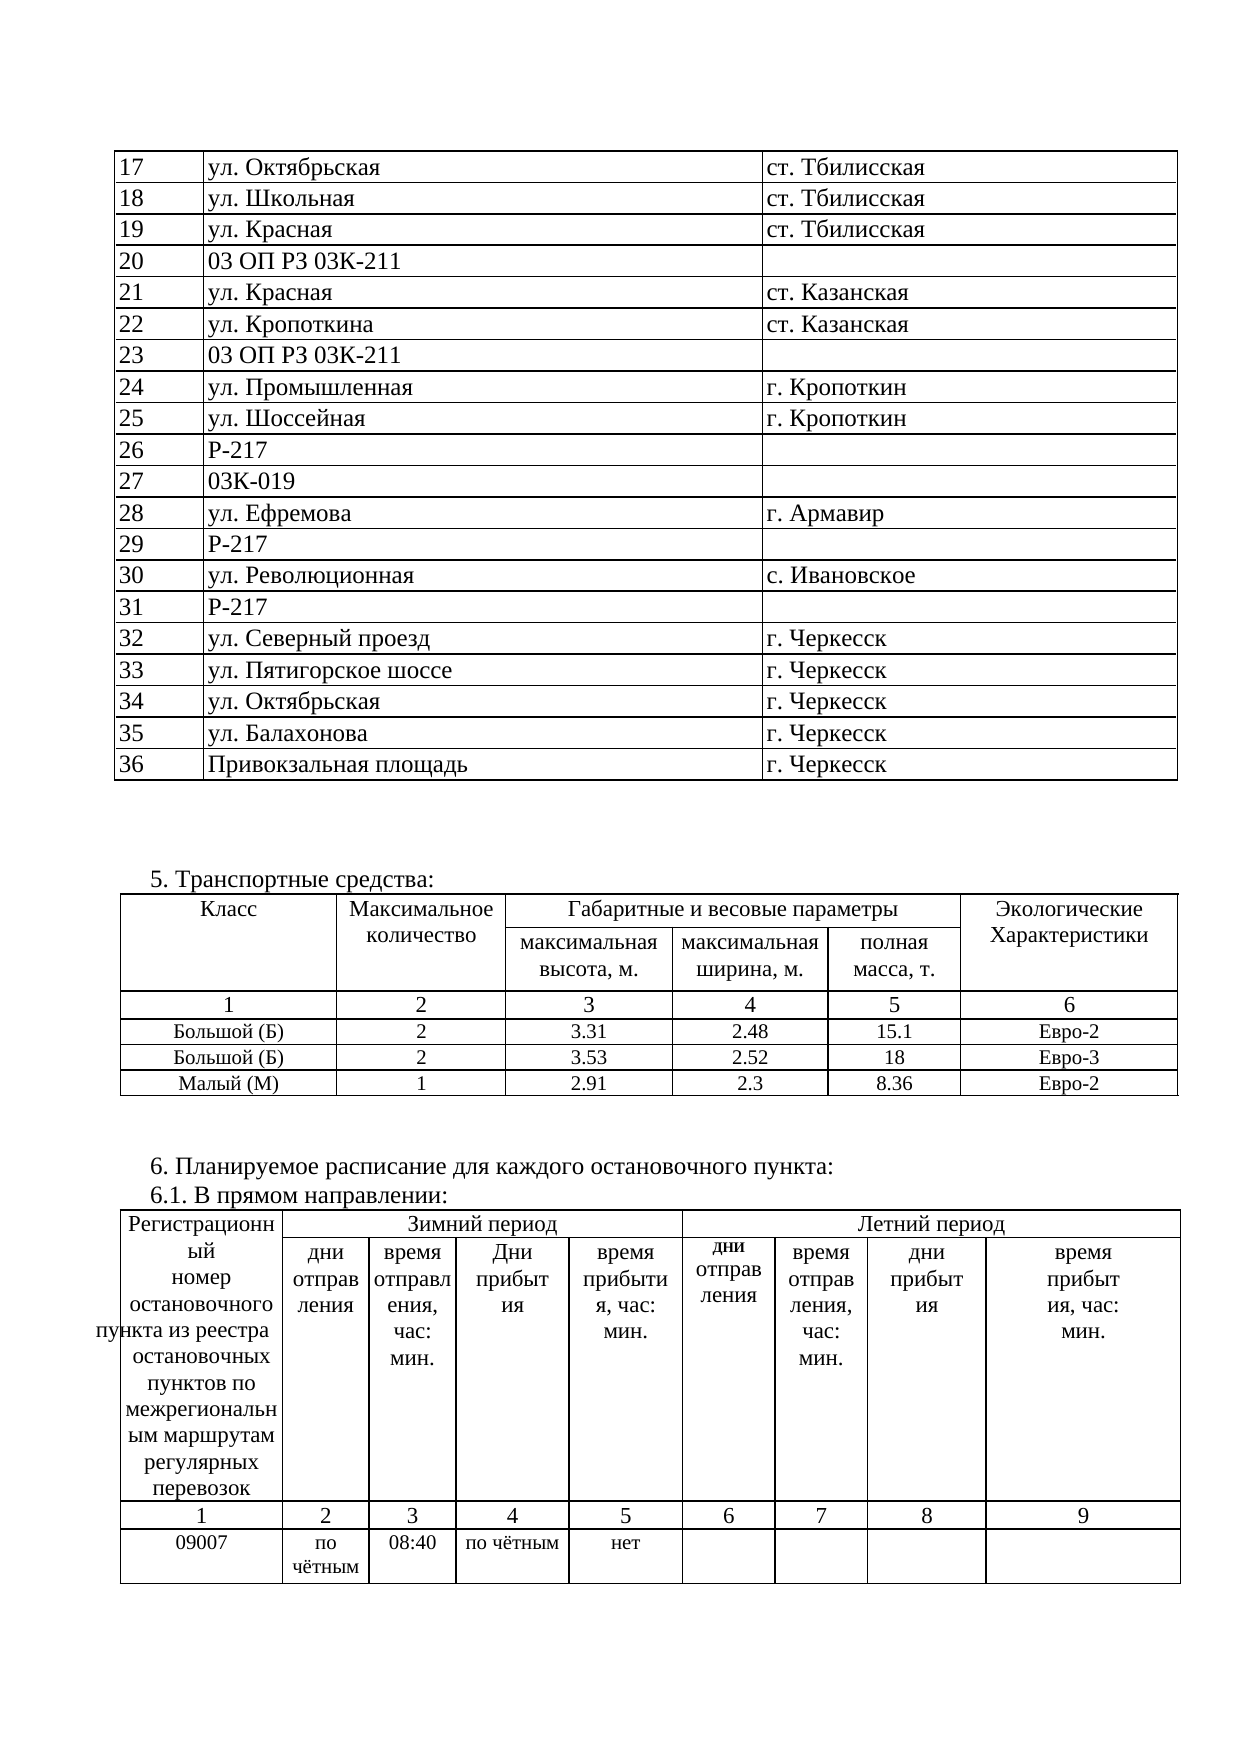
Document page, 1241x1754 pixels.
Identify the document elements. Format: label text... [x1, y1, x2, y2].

table_cell 8 [868, 1502, 985, 1528]
table_cell Р-217 [204, 592, 762, 622]
table_cell ул. Красная [204, 277, 762, 307]
table_cell 3 [506, 992, 672, 1018]
table_header Летний период [683, 1211, 1180, 1237]
table_header Габаритные и весовые параметры [506, 895, 960, 927]
table_cell [763, 528, 1177, 559]
table_cell 33 [115, 654, 203, 685]
table_cell 1 [121, 992, 336, 1018]
table_cell [763, 590, 1177, 622]
table_cell 32 [115, 623, 203, 653]
table_cell 2.91 [506, 1071, 672, 1095]
table_cell 22 [115, 308, 203, 339]
table_cell 27 [115, 466, 203, 496]
table_cell 03К-019 [204, 466, 762, 496]
table_cell 20 [115, 245, 203, 276]
table_cell г. Черкесск [763, 748, 1177, 779]
table_cell 6 [683, 1502, 774, 1528]
table_cell 17 [115, 152, 203, 181]
table_cell г. Черкесск [763, 716, 1177, 748]
table_cell 03 ОП РЗ 03К-211 [204, 340, 762, 370]
table_header Зимний период [283, 1211, 682, 1237]
table_cell максимальная высота, м. [506, 928, 672, 990]
table_cell Евро-2 [961, 1071, 1177, 1095]
text 6.1. В прямом направлении: [150, 1180, 1090, 1209]
table_cell ул. Пятигорское шоссе [204, 655, 762, 685]
table_cell 31 [115, 591, 203, 622]
table_cell 2 [283, 1502, 368, 1528]
table_cell 25 [115, 403, 203, 433]
table_cell 3.53 [506, 1045, 672, 1069]
table_cell 15.1 [829, 1020, 960, 1043]
table_cell ул. Октябрьская [204, 152, 762, 181]
table_cell 2 [337, 1045, 505, 1069]
table_cell ул. Промышленная [204, 372, 762, 402]
table_cell нет [570, 1530, 682, 1583]
table_cell ул. Революционная [204, 561, 762, 590]
table_cell [763, 244, 1177, 276]
table_cell 28 [115, 497, 203, 527]
table_cell 7 [776, 1502, 867, 1528]
table_cell [987, 1530, 1180, 1583]
table_cell Евро-2 [961, 1020, 1177, 1043]
text 6. Планируемое расписание для каждого остановочного пункта: [150, 1151, 1090, 1180]
table_cell 2 [337, 1020, 505, 1043]
table_cell 2.3 [673, 1071, 827, 1095]
table_cell 3 [370, 1502, 455, 1528]
table_cell дни отправ ления [283, 1238, 368, 1500]
table_cell ст. Тбилисская [763, 181, 1177, 213]
table_cell 1 [121, 1502, 282, 1528]
table_cell 30 [115, 560, 203, 590]
table_cell ул. Красная [204, 215, 762, 244]
table_cell 24 [115, 371, 203, 402]
table_cell ул. Школьная [204, 183, 762, 213]
table_cell 2.52 [673, 1045, 827, 1069]
table_cell ул. Северный проезд [204, 623, 762, 653]
table_cell с. Ивановское [763, 559, 1177, 590]
table_cell г. Армавир [763, 496, 1177, 527]
table_cell ст. Казанская [763, 307, 1177, 339]
table_cell 34 [115, 686, 203, 716]
table_cell ул. Балахонова [204, 718, 762, 748]
table_cell [763, 433, 1177, 464]
table_cell полная масса, т. [829, 928, 960, 990]
table_cell 23 [115, 340, 203, 370]
table_cell ст. Тбилисская [763, 213, 1177, 244]
table_header Класс [121, 895, 336, 990]
table_cell время прибыт ия, час: мин. [987, 1238, 1180, 1500]
table_cell 09007 [121, 1530, 282, 1583]
table_cell г. Черкесск [763, 685, 1177, 716]
table_cell 5 [570, 1502, 682, 1528]
table_cell [763, 465, 1177, 496]
table_cell Большой (Б) [121, 1045, 336, 1069]
table_cell 08:40 [370, 1530, 455, 1583]
table_cell 29 [115, 529, 203, 559]
table_cell г. Кропоткин [763, 402, 1177, 433]
table_cell Привокзальная площадь [204, 749, 762, 779]
table_cell Большой (Б) [121, 1020, 336, 1043]
table_cell ул. Ефремова [204, 498, 762, 527]
table_cell ул. Кропоткина [204, 309, 762, 339]
table_cell 26 [115, 434, 203, 464]
table_cell 18 [115, 183, 203, 213]
table_cell 03 ОП РЗ 03К-211 [204, 246, 762, 276]
table_cell Дни прибыт ия [457, 1238, 568, 1500]
table_cell ул. Шоссейная [204, 403, 762, 433]
table_cell ул. Октябрьская [204, 686, 762, 716]
table_cell время прибыти я, час: мин. [570, 1238, 682, 1500]
table_cell по чётным [283, 1530, 368, 1583]
table_cell 2.48 [673, 1020, 827, 1043]
table_cell ст. Казанская [763, 276, 1177, 307]
table_cell 2 [337, 992, 505, 1018]
table_cell время отправл ения, час: мин. [370, 1238, 455, 1500]
table_cell ДНИ отправ ления [683, 1238, 774, 1500]
table_cell г. Кропоткин [763, 370, 1177, 402]
table_cell время отправ ления, час: мин. [776, 1238, 867, 1500]
table_header Экологические Характеристики [961, 895, 1177, 990]
table_cell [868, 1530, 985, 1583]
table_cell 5 [829, 992, 960, 1018]
table_cell ст. Тбилисская [763, 152, 1177, 181]
table_cell 35 [115, 717, 203, 748]
table_cell 8.36 [829, 1071, 960, 1095]
table_cell 21 [115, 277, 203, 307]
table_cell г. Черкесск [763, 622, 1177, 653]
table_cell 18 [829, 1045, 960, 1069]
table_cell 3.31 [506, 1020, 672, 1043]
table_cell Евро-3 [961, 1045, 1177, 1069]
table_cell [776, 1530, 867, 1583]
table_cell [763, 339, 1177, 370]
table_cell по чётным [457, 1530, 568, 1583]
table_cell Р-217 [204, 435, 762, 464]
table_cell дни прибыт ия [868, 1238, 985, 1500]
table_cell 1 [337, 1071, 505, 1095]
table_cell 36 [115, 749, 203, 779]
table_header Максимальное количество [337, 895, 505, 990]
table_cell 4 [673, 992, 827, 1018]
table_cell 9 [987, 1502, 1180, 1528]
table_cell 6 [961, 992, 1177, 1018]
table_cell Малый (М) [121, 1071, 336, 1095]
table_cell [683, 1530, 774, 1583]
table_cell г. Черкесск [763, 653, 1177, 685]
table_cell Р-217 [204, 529, 762, 559]
table_cell 19 [115, 214, 203, 244]
text 5. Транспортные средства: [150, 864, 1090, 893]
table_cell максимальная ширина, м. [673, 928, 827, 990]
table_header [121, 1211, 282, 1500]
table_cell 4 [457, 1502, 568, 1528]
